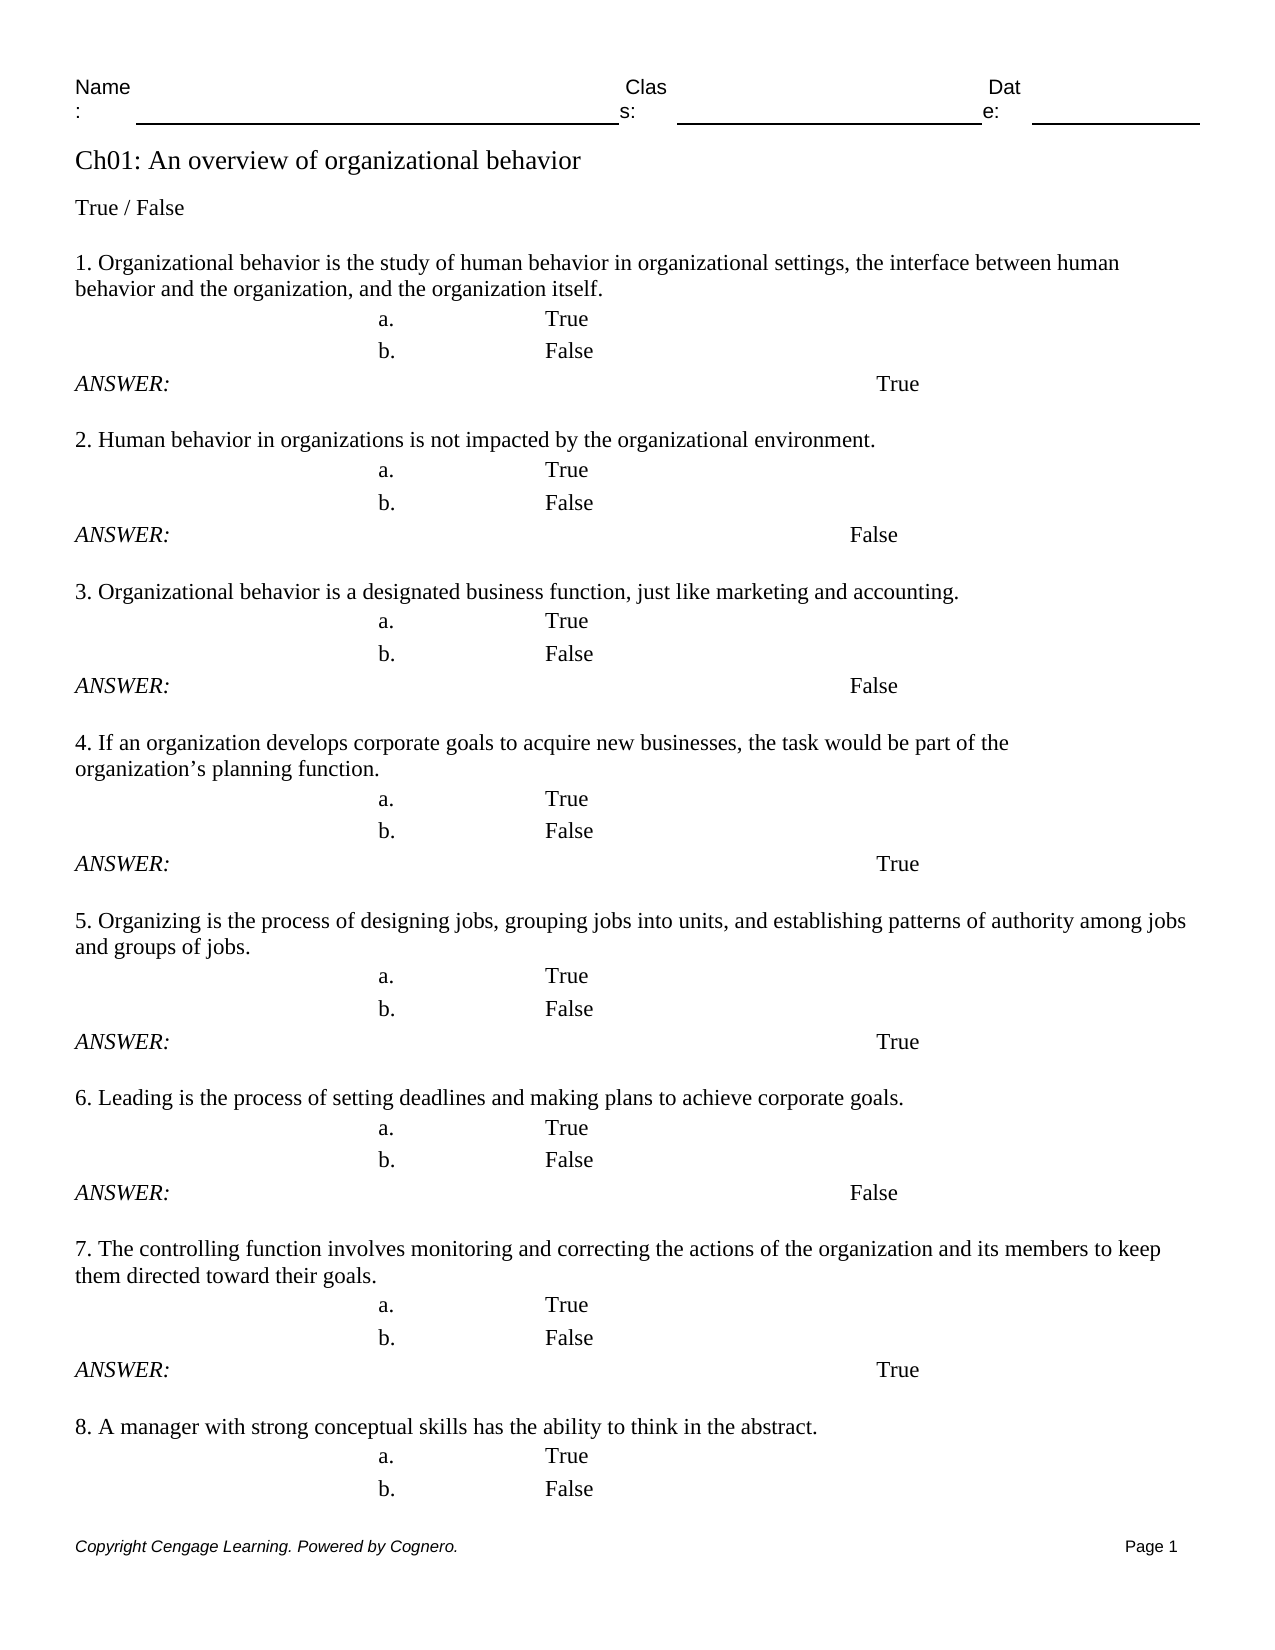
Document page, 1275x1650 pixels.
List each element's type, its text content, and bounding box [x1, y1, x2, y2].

table_header 2. Human behavior in organizations is not impacted by the organizational environment. [75, 427, 1200, 551]
table_header 5. Organizing is the process of designing jobs, grouping jobs into units, and establishing patterns of authority among jobs and groups of jobs. [75, 907, 1200, 1057]
table_header True / False [75, 194, 1200, 220]
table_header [75, 1413, 1200, 1505]
table_header 4. If an organization develops corporate goals to acquire new businesses, the task would be part of the organization’s planning function. [75, 729, 1200, 880]
table_header 6. Leading is the process of setting deadlines and making plans to achieve corporate goals. [75, 1084, 1200, 1208]
table_header 3. Organizational behavior is a designated business function, just like marketing and accounting. [75, 578, 1200, 702]
table_header 7. The controlling function involves monitoring and correcting the actions of the organization and its members to keep them directed toward their goals. [75, 1236, 1200, 1386]
table_header 1. Organizational behavior is the study of human behavior in organizational settings, the interface between human behavior and the organization, and the organization itself. [75, 249, 1200, 399]
